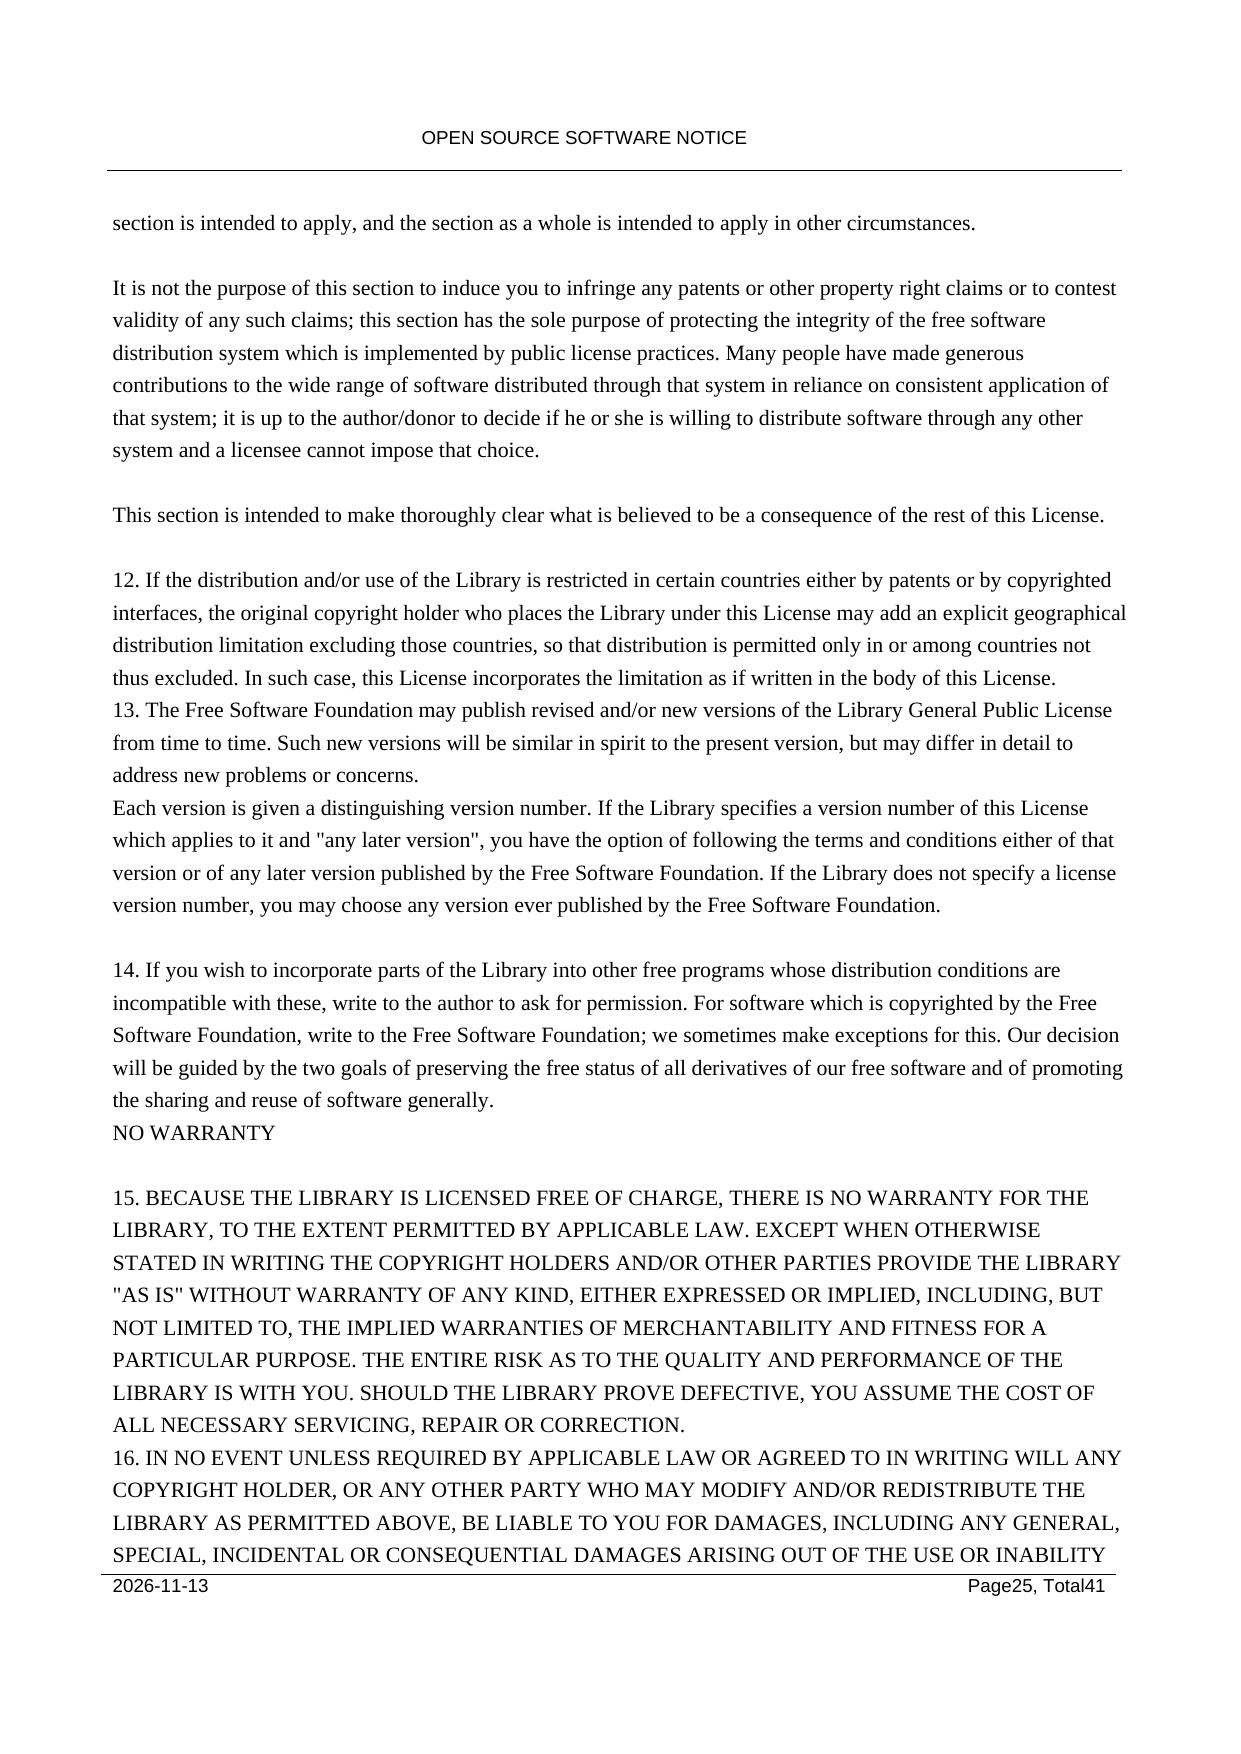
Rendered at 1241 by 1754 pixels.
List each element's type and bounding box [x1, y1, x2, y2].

text [112, 206, 1128, 1571]
